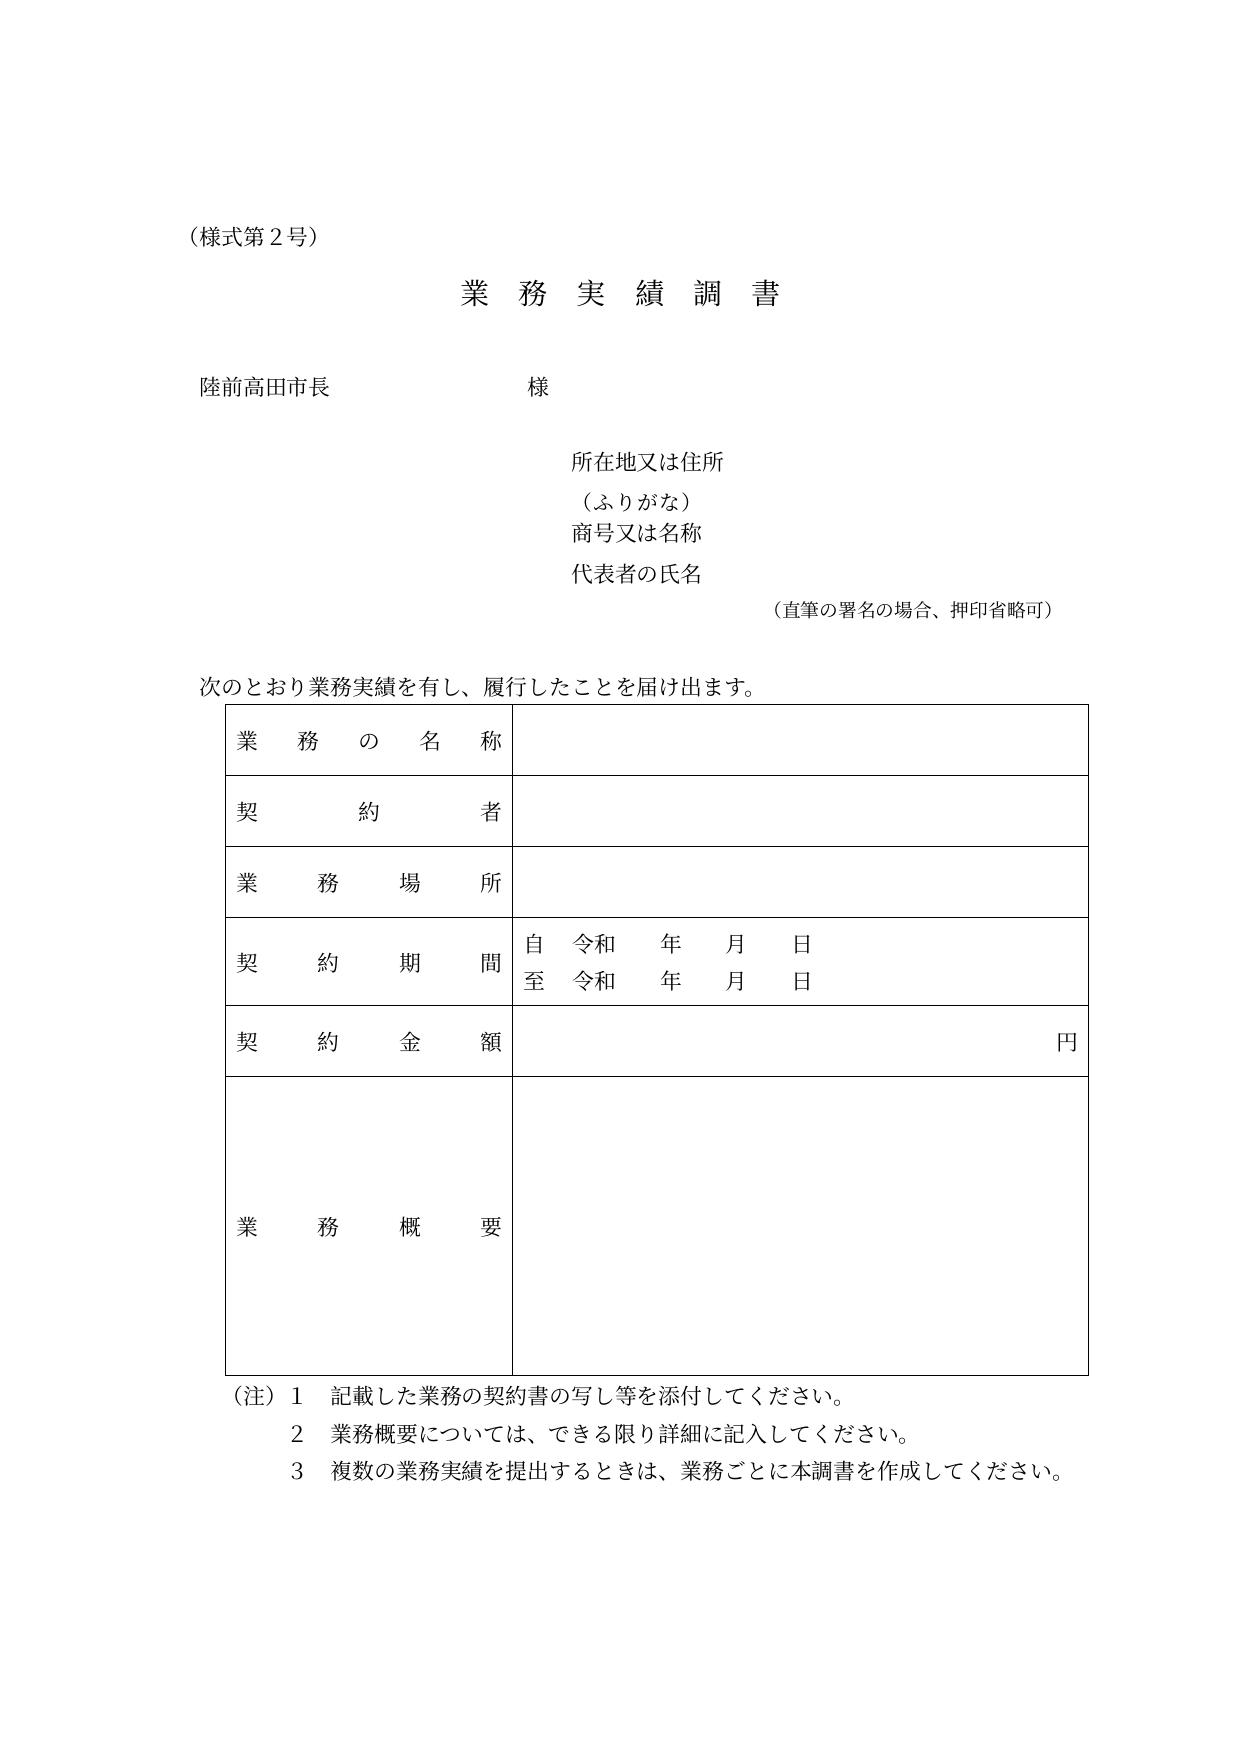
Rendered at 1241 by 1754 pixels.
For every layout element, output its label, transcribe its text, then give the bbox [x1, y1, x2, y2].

text （様式第２号） [177, 217, 1063, 254]
text 業 務 実 績 調 書 [177, 254, 1063, 329]
table_cell 契約金額 [226, 1006, 512, 1076]
table_cell [513, 1077, 1088, 1375]
table_cell [513, 847, 1088, 917]
text 次のとおり業務実績を有し、履行したことを届け出ます。 [177, 667, 1063, 704]
text 陸前高田市長 様 [177, 367, 1063, 404]
text ２ 業務概要については、できる限り詳細に記入してください。 [177, 1414, 1063, 1451]
table_cell 円 [513, 1006, 1088, 1076]
text （直筆の署名の場合、押印省略可） [177, 592, 1063, 629]
table_cell 業務場所 [226, 847, 512, 917]
table_cell 自 令和 年 月 日 至 令和 年 月 日 [513, 918, 1088, 1005]
table_cell 契約者 [226, 776, 512, 846]
text 代表者の氏名 [177, 554, 1063, 592]
table_cell [513, 776, 1088, 846]
text ３ 複数の業務実績を提出するときは、業務ごとに本調書を作成してください。 [177, 1451, 1063, 1489]
table_cell 業務概要 [226, 1077, 512, 1375]
table_header 業務の名称 [226, 705, 512, 775]
text 所在地又は住所 [177, 442, 1063, 479]
table_header [513, 705, 1088, 775]
table_cell 契約期間 [226, 918, 512, 1005]
subtitle （注）１ 記載した業務の契約書の写し等を添付してください。 [177, 1376, 1063, 1414]
